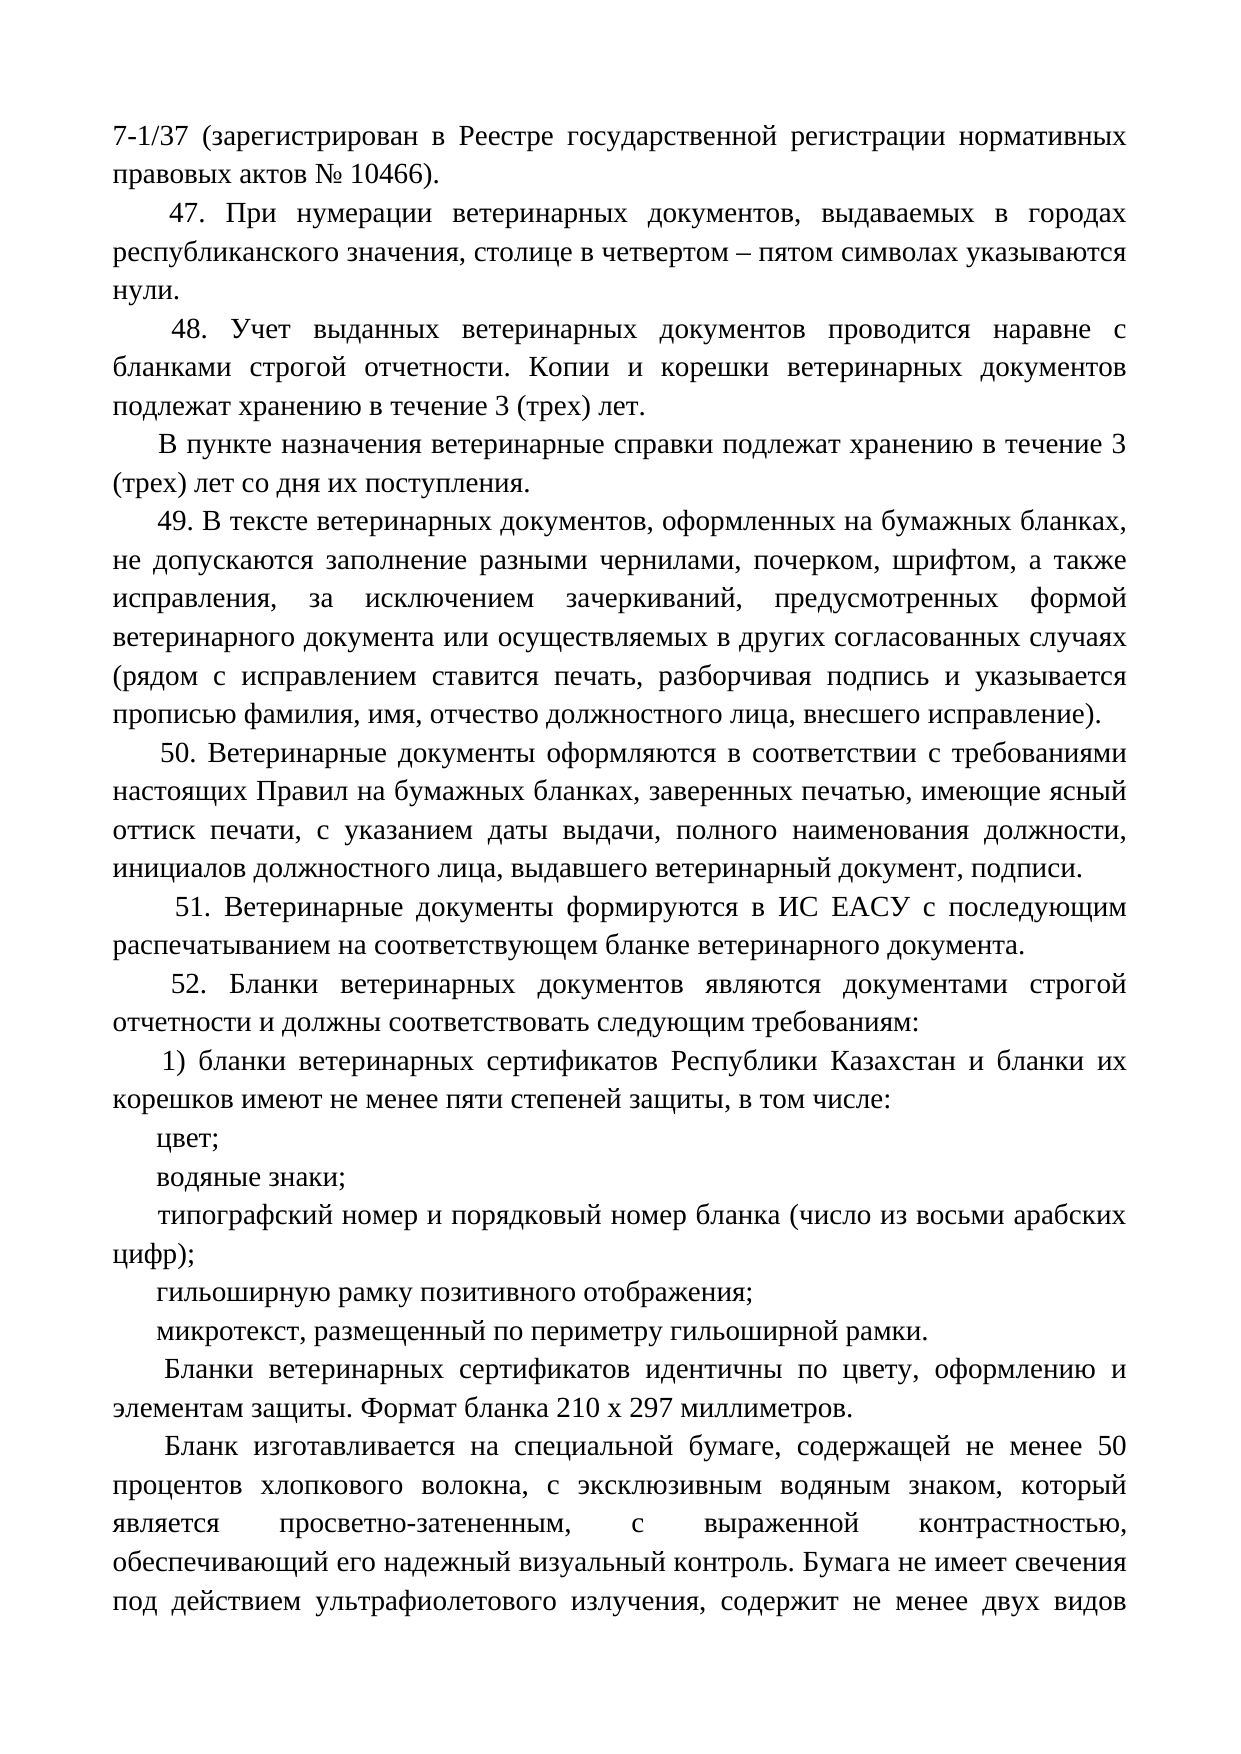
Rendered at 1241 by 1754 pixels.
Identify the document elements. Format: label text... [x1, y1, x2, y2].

text 51. Ветеринарные документы формируются в ИС ЕАСУ с последующим распечатыванием на соответствующем бланке ветеринарного документа. [112, 889, 1128, 961]
text водяные знаки; [112, 1159, 1128, 1192]
text 52. Бланки ветеринарных документов являются документами строгой отчетности и должны соответствовать следующим требованиям: [112, 966, 1128, 1038]
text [112, 1428, 1128, 1616]
text 48. Учет выданных ветеринарных документов проводится наравне с бланками строгой отчетности. Копии и корешки ветеринарных документов подлежат хранению в течение 3 (трех) лет. [112, 311, 1128, 421]
text гильоширную рамку позитивного отображения; [112, 1274, 1128, 1308]
text цвет; [112, 1120, 1128, 1154]
text типографский номер и порядковый номер бланка (число из восьми арабских цифр); [112, 1197, 1128, 1269]
text микротекст, размещенный по периметру гильоширной рамки. [112, 1313, 1128, 1346]
text 50. Ветеринарные документы оформляются в соответствии с требованиями настоящих Правил на бумажных бланках, заверенных печатью, имеющие ясный оттиск печати, с указанием даты выдачи, полного наименования должности, инициалов должностного лица, выдавшего ветеринарный документ, подписи. [112, 735, 1128, 884]
text 47. При нумерации ветеринарных документов, выдаваемых в городах республиканского значения, столице в четвертом – пятом символах указываются нули. [112, 195, 1128, 306]
text 1) бланки ветеринарных сертификатов Республики Казахстан и бланки их корешков имеют не менее пяти степеней защиты, в том числе: [112, 1043, 1128, 1115]
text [112, 118, 1128, 190]
text Бланки ветеринарных сертификатов идентичны по цвету, оформлению и элементам защиты. Формат бланка 210 х 297 миллиметров. [112, 1351, 1128, 1423]
text В пункте назначения ветеринарные справки подлежат хранению в течение 3 (трех) лет со дня их поступления. [112, 426, 1128, 498]
text 49. В тексте ветеринарных документов, оформленных на бумажных бланках, не допускаются заполнение разными чернилами, почерком, шрифтом, а также исправления, за исключением зачеркиваний, предусмотренных формой ветеринарного документа или осуществляемых в других согласованных случаях (рядом с исправлением ставится печать, разборчивая подпись и указывается прописью фамилия, имя, отчество должностного лица, внесшего исправление). [112, 503, 1128, 730]
